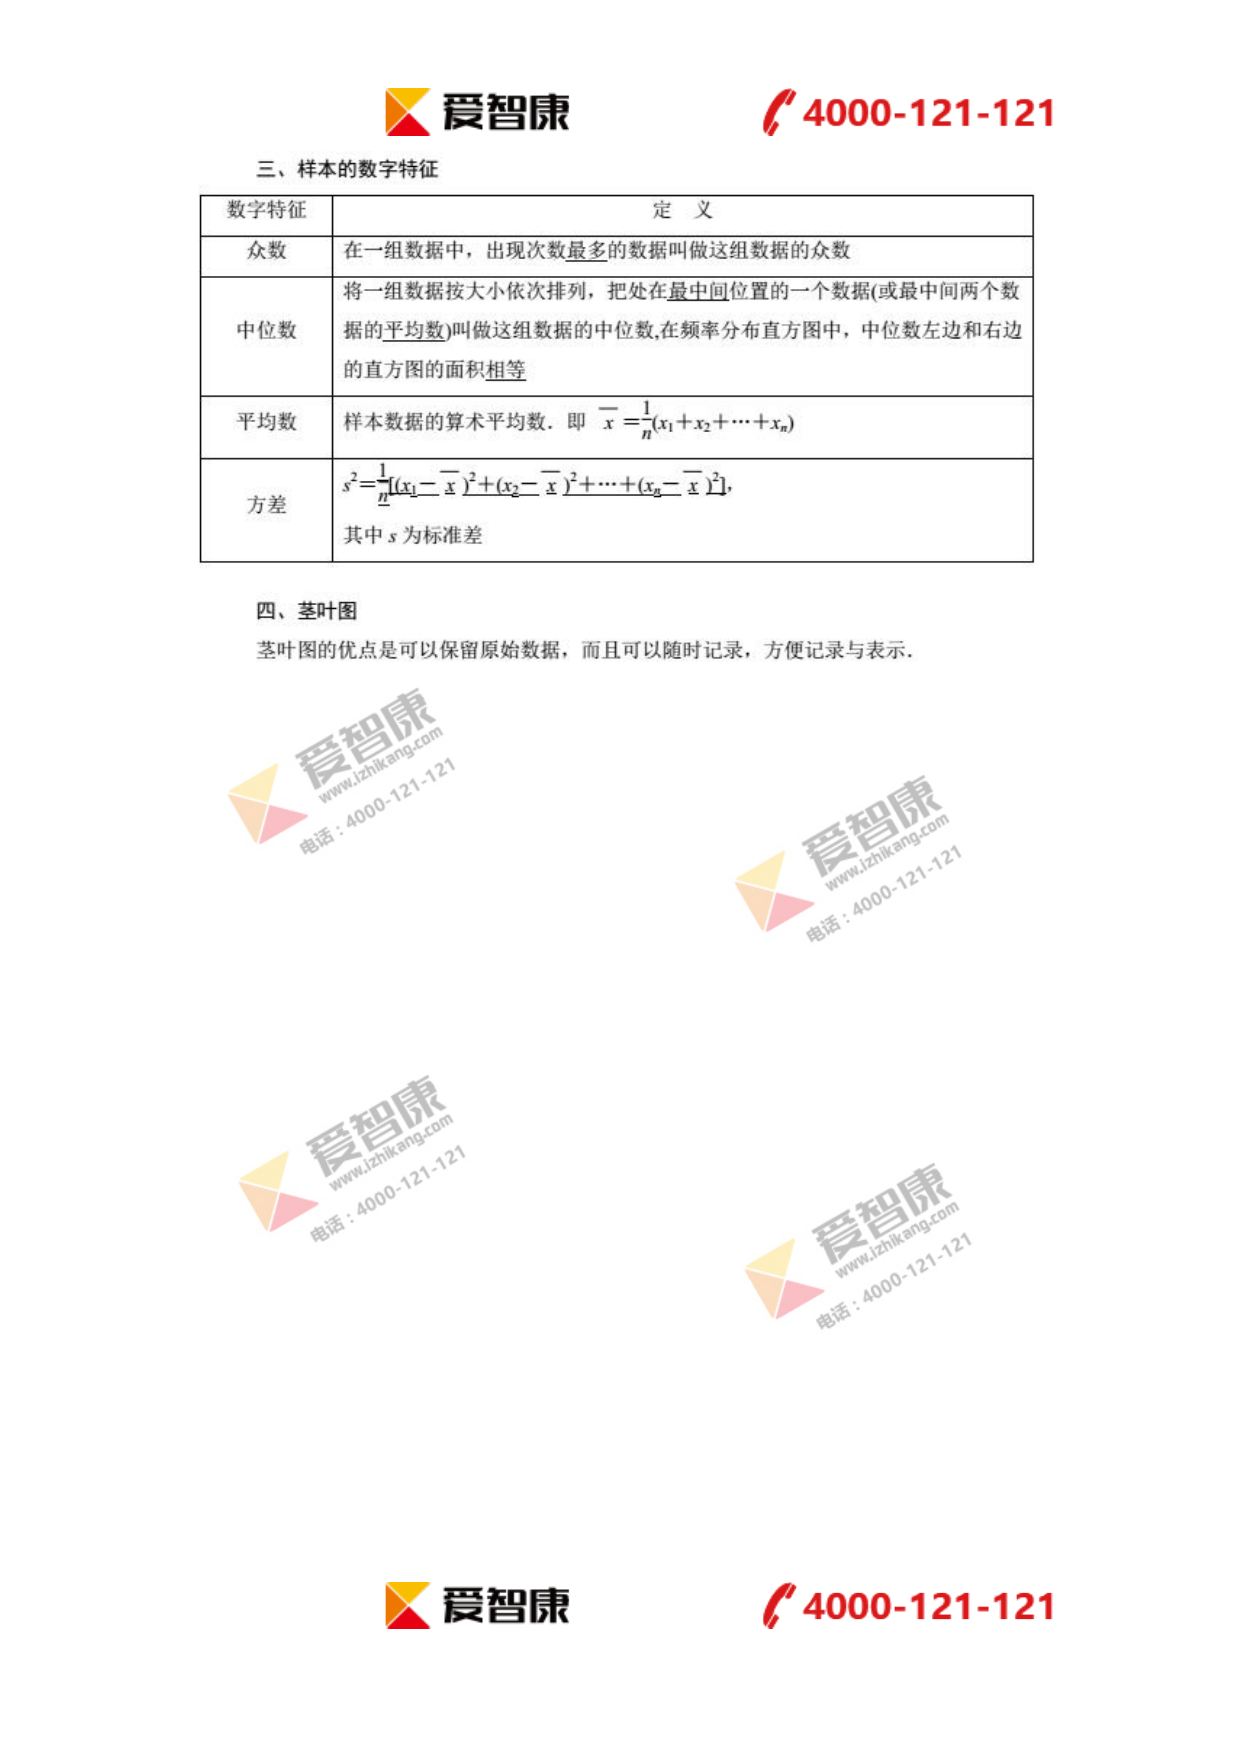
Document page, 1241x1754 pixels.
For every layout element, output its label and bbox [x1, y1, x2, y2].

picture [162, 1018, 546, 1300]
picture [762, 1582, 1053, 1629]
picture [385, 88, 570, 136]
picture [139, 151, 1053, 912]
picture [658, 718, 1042, 1000]
picture [668, 1106, 1052, 1387]
picture [762, 88, 1053, 136]
picture [385, 1582, 570, 1629]
